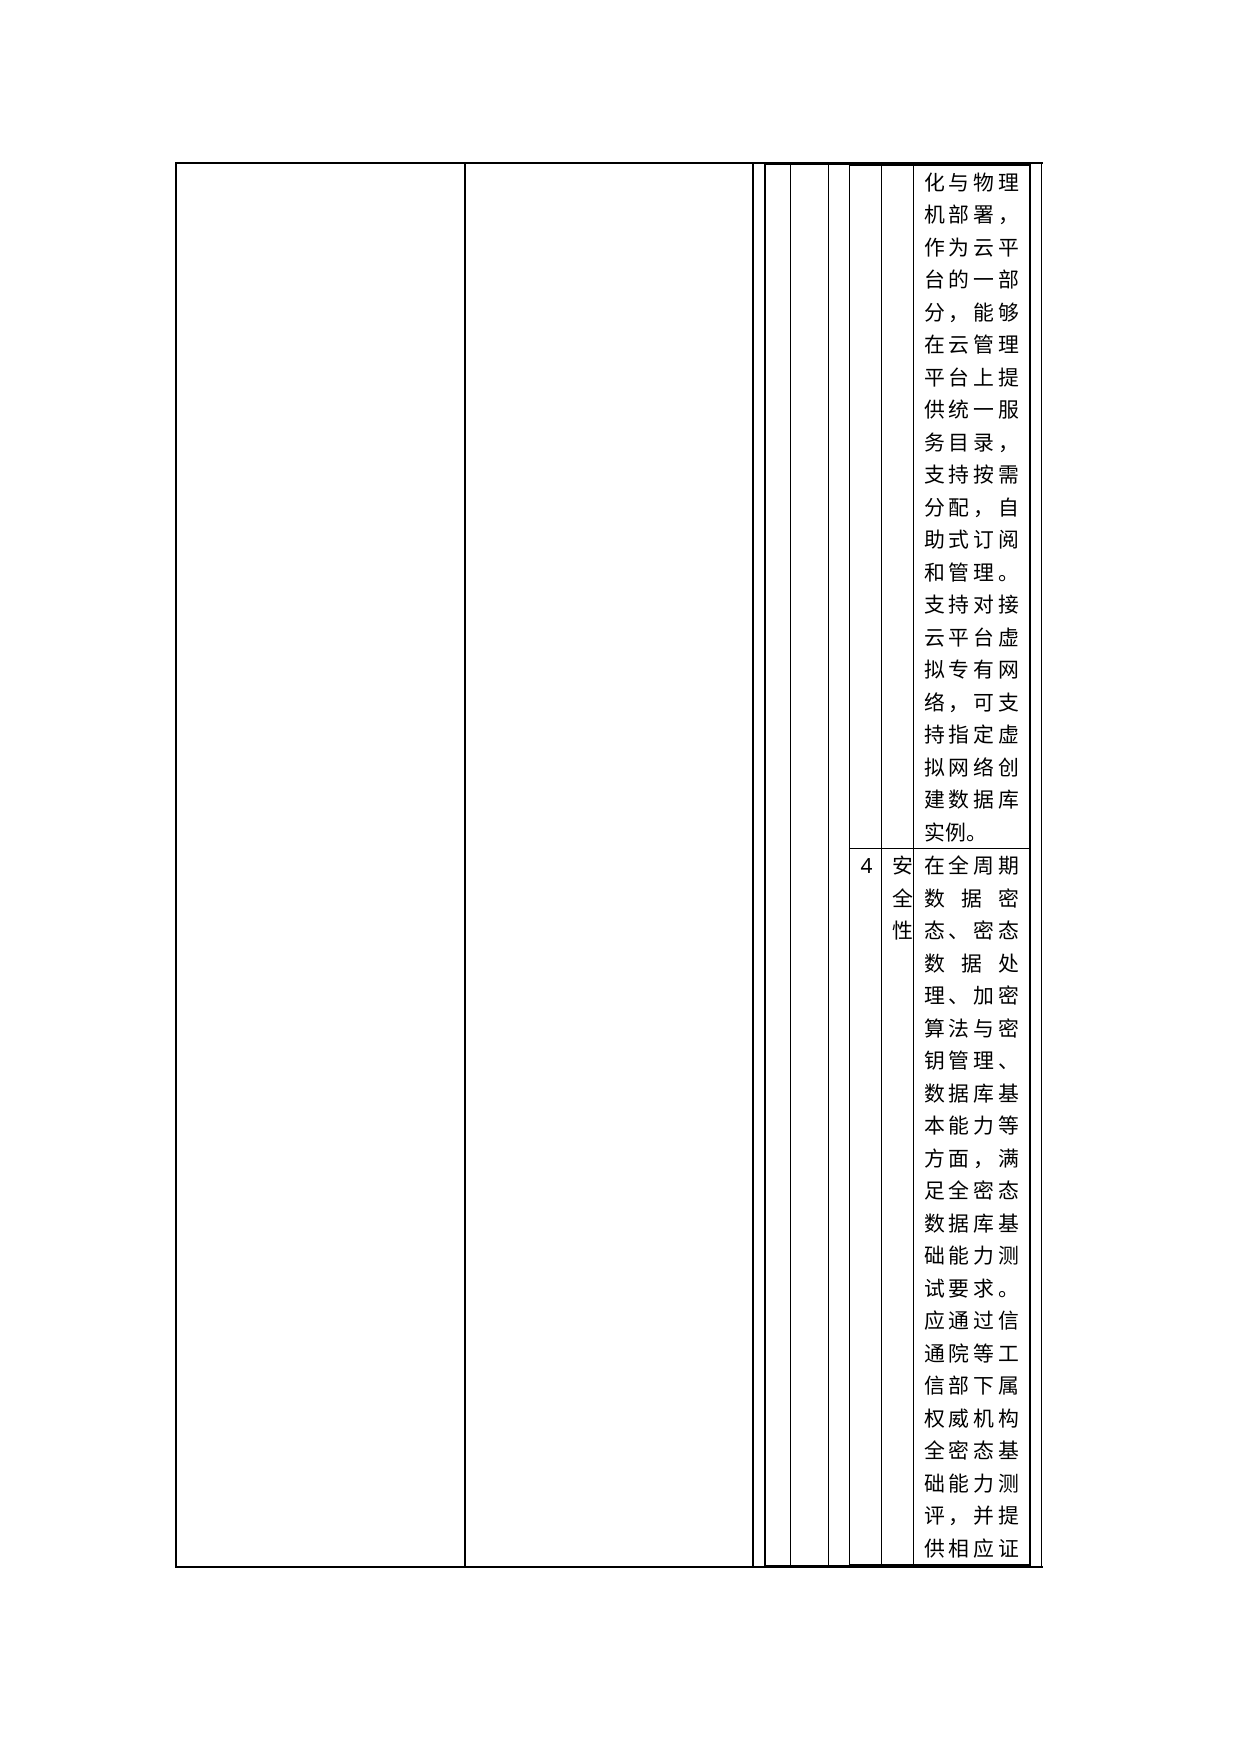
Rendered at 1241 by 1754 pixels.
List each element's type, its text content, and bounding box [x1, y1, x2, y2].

table_cell [829, 165, 849, 1565]
table_cell [882, 166, 913, 848]
table_cell [1031, 164, 1041, 1566]
table_cell 1 [177, 164, 464, 1566]
table_cell [850, 849, 881, 1564]
table_cell [882, 849, 913, 1564]
table_cell [754, 164, 764, 1566]
table_cell [766, 165, 790, 1565]
table_cell [466, 164, 752, 1566]
table_cell [914, 166, 1029, 848]
table_cell [850, 166, 881, 848]
table_cell [914, 849, 1029, 1564]
table_cell [791, 165, 828, 1565]
